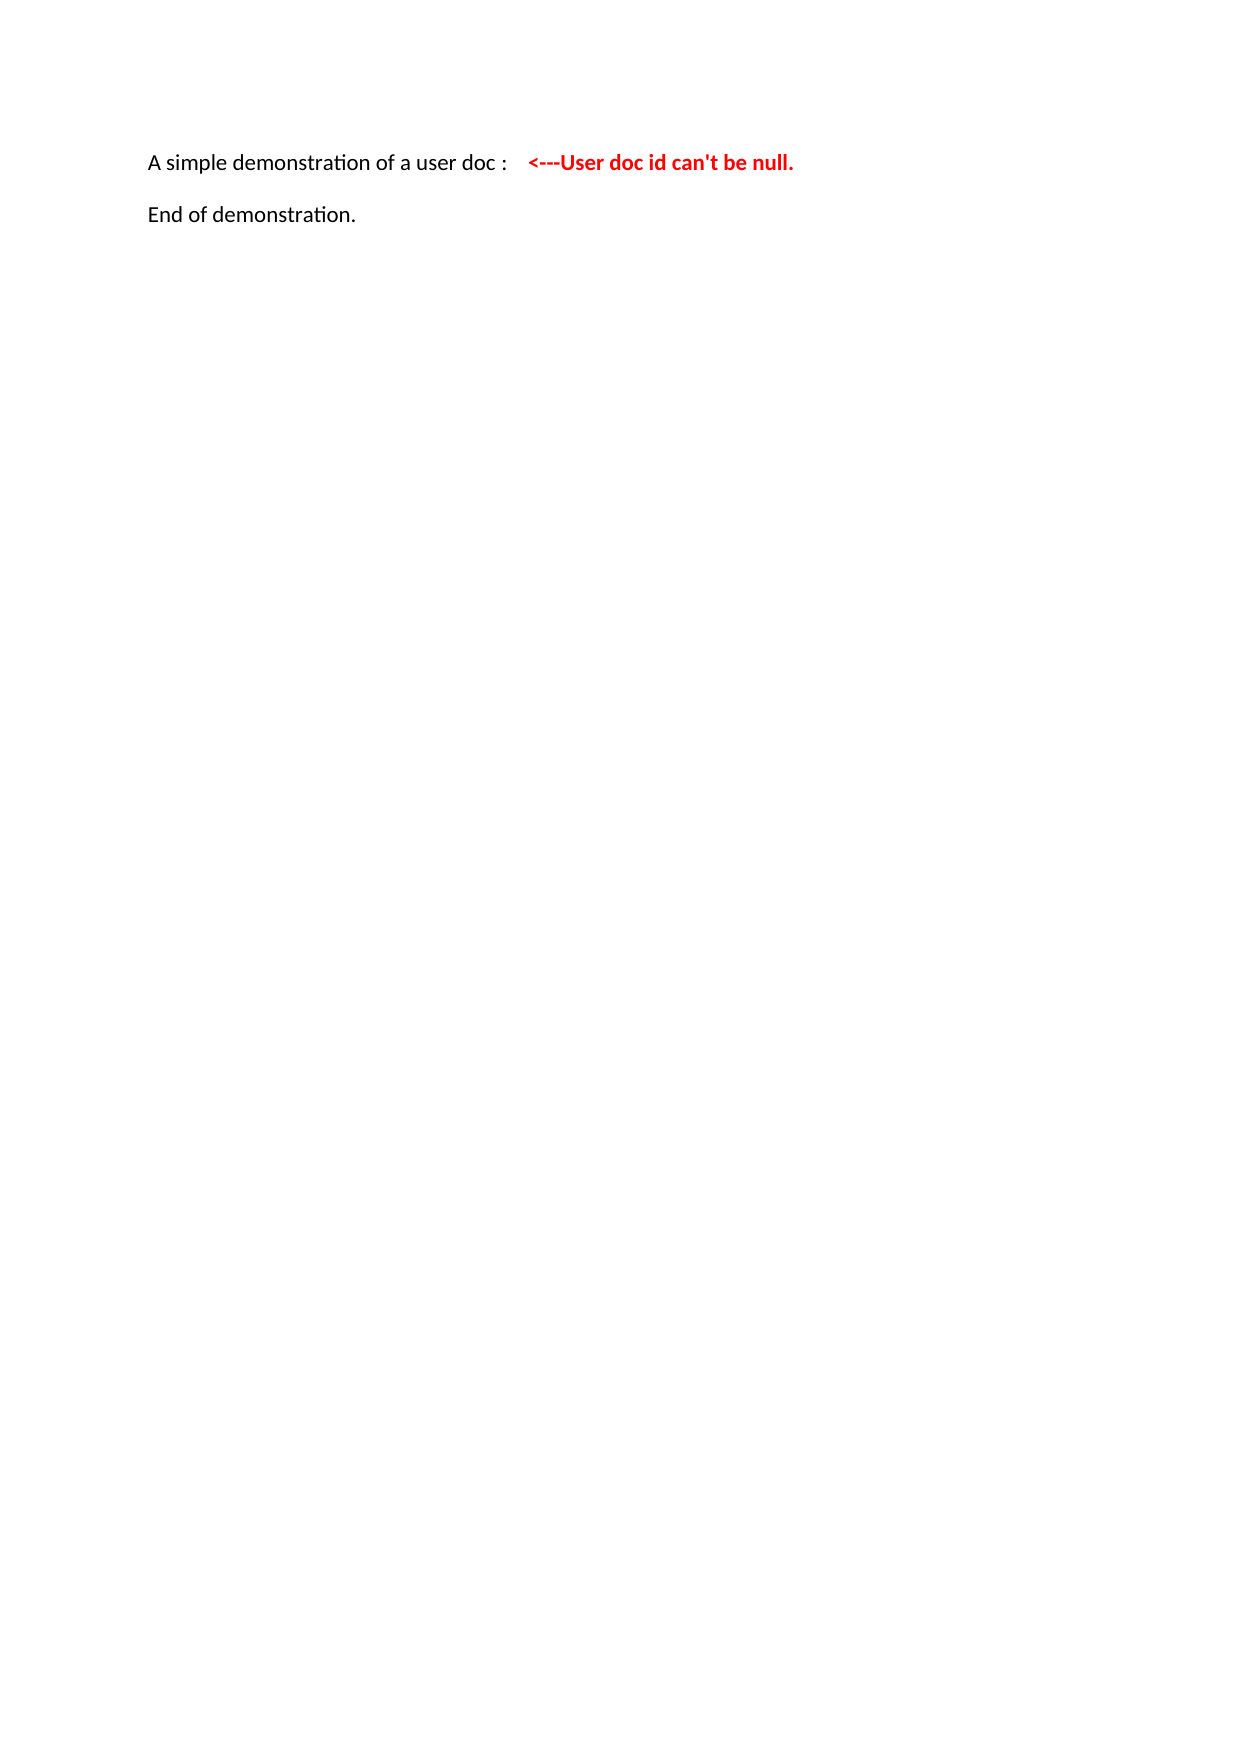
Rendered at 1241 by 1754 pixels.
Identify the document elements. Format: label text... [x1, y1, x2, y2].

text End of demonstration. [148, 201, 1093, 229]
text A simple demonstration of a user doc : <---User doc id can't be null. [148, 148, 1093, 176]
